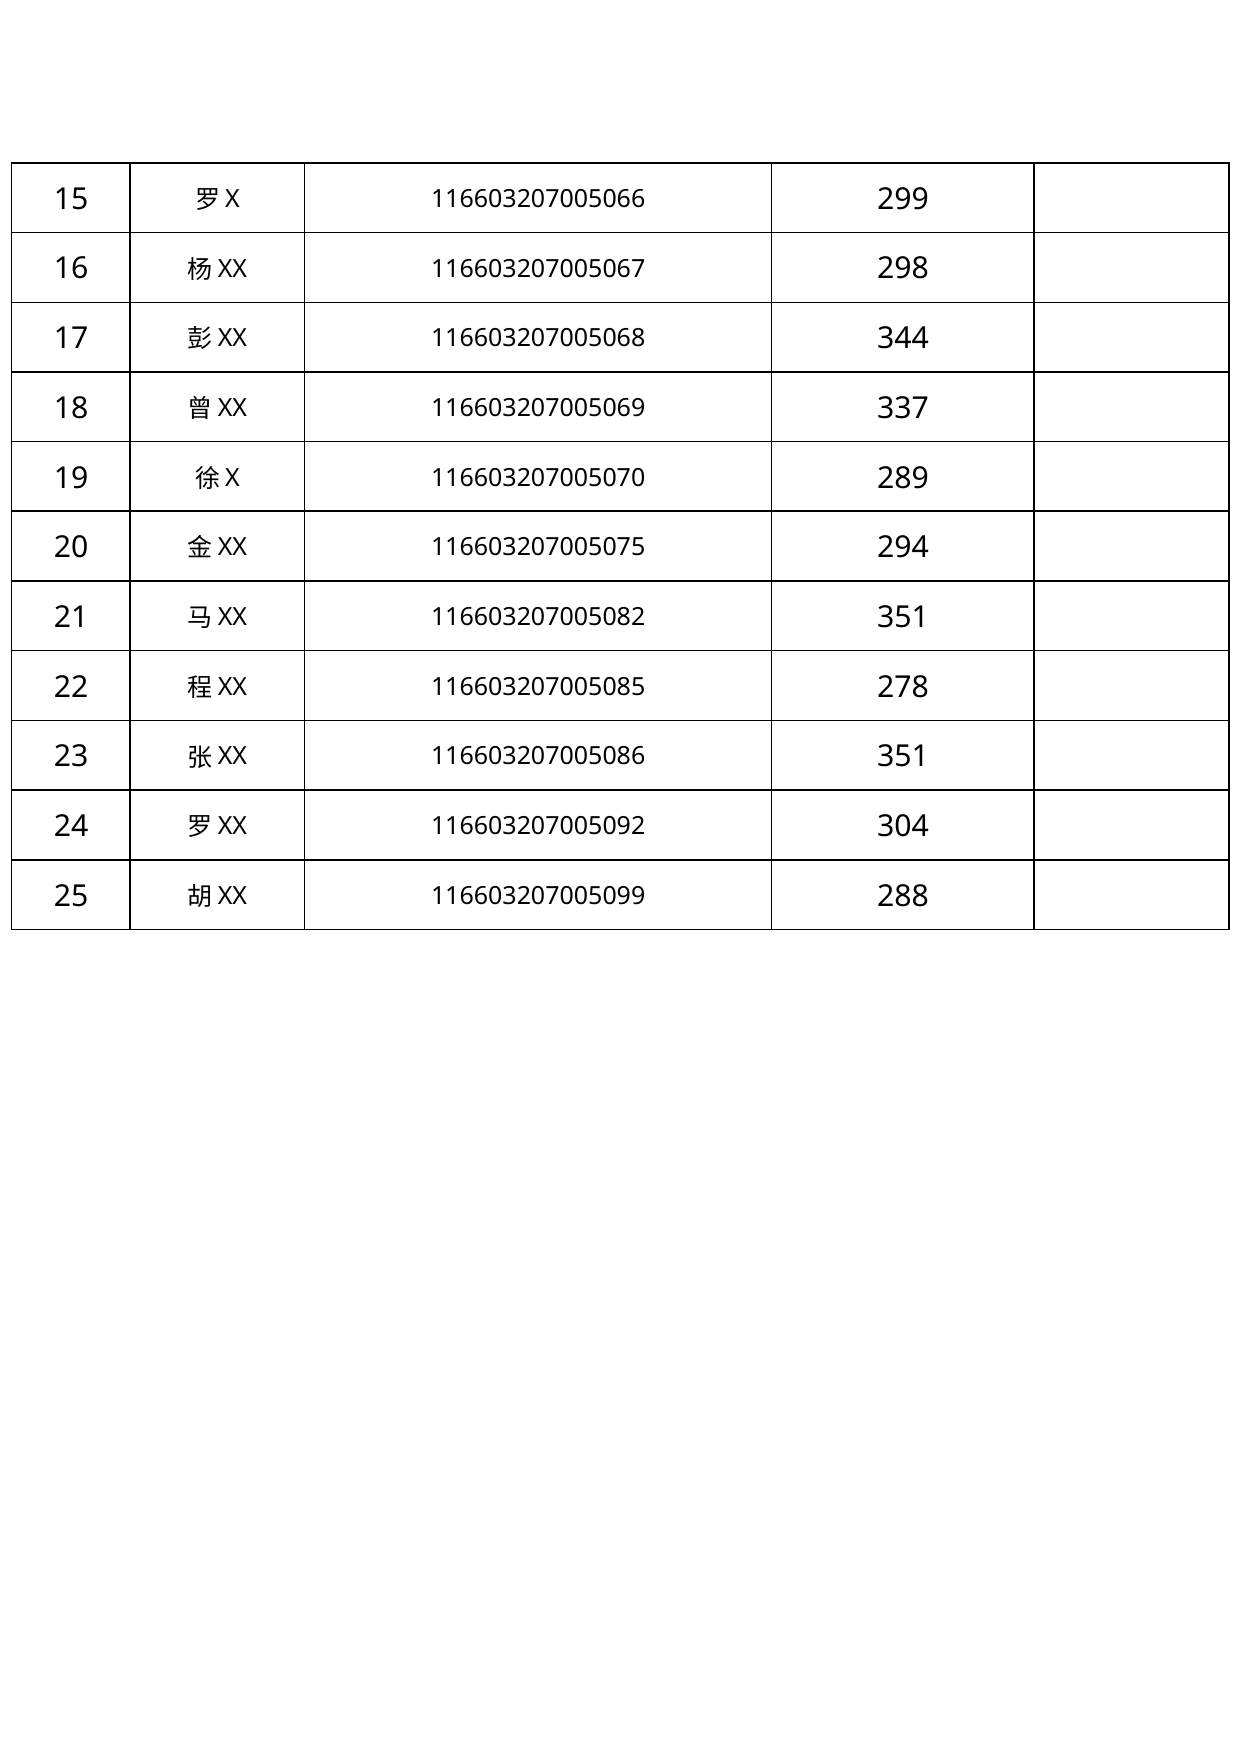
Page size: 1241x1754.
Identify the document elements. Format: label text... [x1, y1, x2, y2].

table_cell [1035, 512, 1228, 580]
table_cell 351 [772, 721, 1033, 789]
table_cell [1035, 791, 1228, 859]
table_cell 彭XX [131, 303, 304, 371]
table_cell [1035, 373, 1228, 441]
table_cell 116603207005069 [305, 373, 771, 441]
table_cell 351 [772, 582, 1033, 650]
table_cell 17 [12, 303, 129, 371]
table_cell [1035, 164, 1228, 232]
table_cell 21 [12, 582, 129, 650]
table_cell 288 [772, 861, 1033, 928]
table_cell [1035, 721, 1228, 789]
table_cell [1035, 233, 1228, 301]
table_cell [1035, 442, 1228, 510]
table_cell 289 [772, 442, 1033, 510]
table_cell 马XX [131, 582, 304, 650]
table_cell 杨XX [131, 233, 304, 301]
table_cell 304 [772, 791, 1033, 859]
table_cell 116603207005075 [305, 512, 771, 580]
table_cell 22 [12, 651, 129, 719]
table_cell 胡XX [131, 861, 304, 928]
table_cell 25 [12, 861, 129, 928]
table_cell 116603207005092 [305, 791, 771, 859]
table_cell 116603207005067 [305, 233, 771, 301]
table_cell 116603207005066 [305, 164, 771, 232]
table_cell 116603207005085 [305, 651, 771, 719]
table_cell 罗XX [131, 791, 304, 859]
table_cell 278 [772, 651, 1033, 719]
table_cell 徐X [131, 442, 304, 510]
table_cell 18 [12, 373, 129, 441]
table_cell 116603207005086 [305, 721, 771, 789]
table_cell 金XX [131, 512, 304, 580]
table_cell 15 [12, 164, 129, 232]
table_cell 23 [12, 721, 129, 789]
table_cell 299 [772, 164, 1033, 232]
table_cell 116603207005068 [305, 303, 771, 371]
table_cell [1035, 582, 1228, 650]
table_cell 张XX [131, 721, 304, 789]
table_cell 程XX [131, 651, 304, 719]
table_cell 19 [12, 442, 129, 510]
table_cell [1035, 303, 1228, 371]
table_cell 24 [12, 791, 129, 859]
table_cell 337 [772, 373, 1033, 441]
table_cell [1035, 861, 1228, 928]
table_cell 罗X [131, 164, 304, 232]
table_cell 116603207005070 [305, 442, 771, 510]
table_cell 298 [772, 233, 1033, 301]
table_cell 116603207005082 [305, 582, 771, 650]
table_cell 116603207005099 [305, 861, 771, 928]
table_cell 294 [772, 512, 1033, 580]
table_cell 344 [772, 303, 1033, 371]
table_cell 16 [12, 233, 129, 301]
table_cell 20 [12, 512, 129, 580]
table_cell 曾XX [131, 373, 304, 441]
table_cell [1035, 651, 1228, 719]
